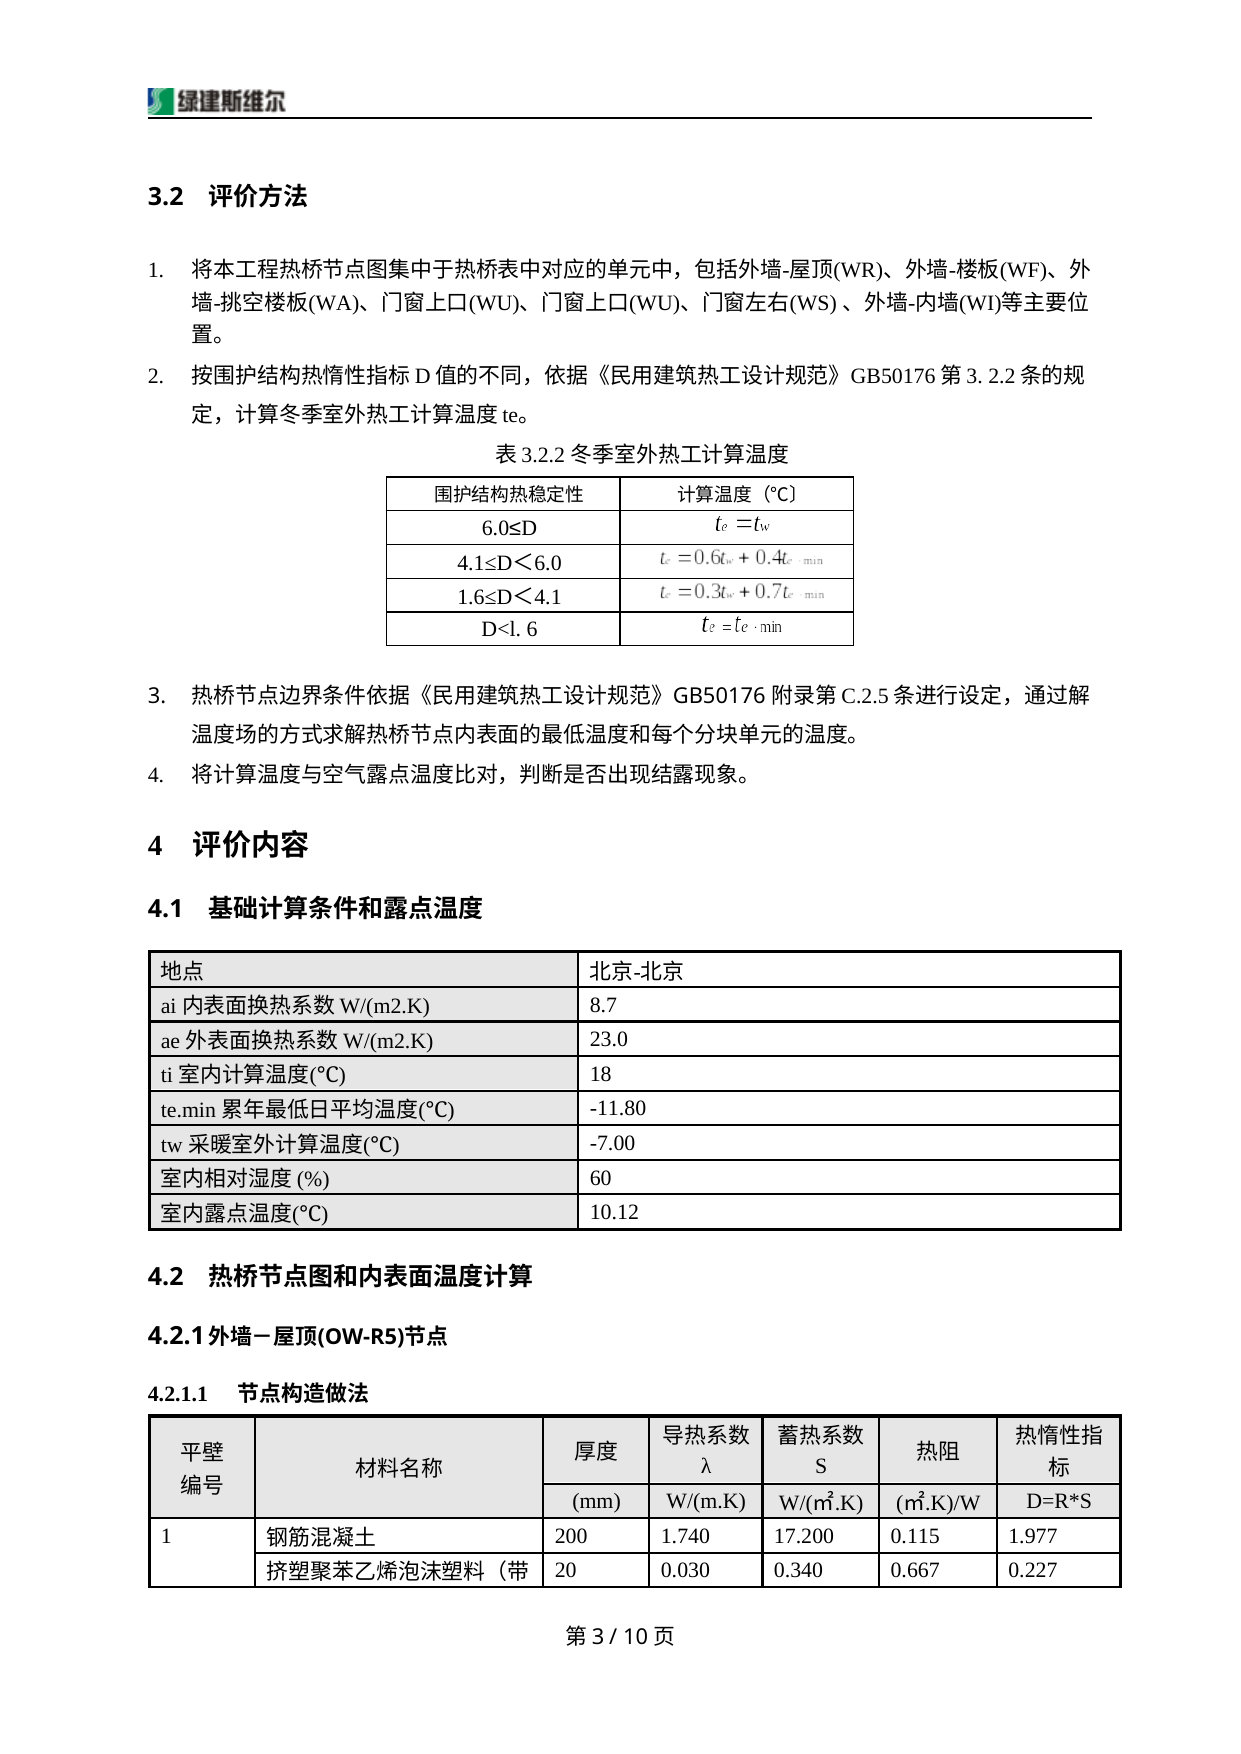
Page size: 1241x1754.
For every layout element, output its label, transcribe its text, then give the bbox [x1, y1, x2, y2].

table_header 北京-北京 [579, 953, 1119, 986]
table_cell te.min 累年最低日平均温度(℃) [151, 1092, 577, 1124]
table_cell 室内露点温度(℃) [151, 1195, 577, 1228]
table_header 围护结构热稳定性 [387, 478, 619, 510]
table_header 蓄热系数S [764, 1418, 878, 1482]
table_cell (mm) [544, 1485, 648, 1517]
table_cell 挤塑聚苯乙烯泡沫塑料（带表皮） [256, 1554, 542, 1586]
table_cell 20 [544, 1554, 648, 1586]
table_cell W/(m.K) [650, 1485, 761, 1517]
table_cell D=R*S [998, 1485, 1119, 1517]
table_header 地点 [151, 953, 577, 986]
table_cell 60 [579, 1161, 1119, 1193]
table_cell 1.740 [650, 1519, 761, 1552]
table_header 材料名称 [256, 1418, 542, 1517]
table_cell [621, 613, 853, 645]
subtitle 基础计算条件和露点温度 [148, 889, 1092, 925]
subtitle 外墙－屋顶(OW-R5)节点 [148, 1317, 1092, 1351]
list 将计算温度与空气露点温度比对，判断是否出现结露现象。 [148, 757, 1092, 789]
table_cell [621, 511, 853, 544]
text 表3.2.2 冬季室外热工计算温度 [191, 437, 1092, 468]
table_header 厚度 [544, 1418, 648, 1482]
table_cell 10.12 [579, 1195, 1119, 1228]
table_cell 1.977 [998, 1519, 1119, 1552]
table_cell [621, 545, 853, 578]
subtitle 节点构造做法 [148, 1376, 1092, 1408]
table_cell tw 采暖室外计算温度(℃) [151, 1126, 577, 1159]
subtitle 热桥节点图和内表面温度计算 [148, 1256, 1092, 1292]
table_cell -11.80 [579, 1092, 1119, 1124]
table_header 热惰性指标 [998, 1418, 1119, 1482]
table_cell (㎡.K)/W [880, 1485, 996, 1517]
table_cell 6.0≤D [387, 511, 619, 544]
subtitle 评价方法 [148, 162, 1092, 227]
list 将本工程热桥节点图集中于热桥表中对应的单元中，包括外墙-屋顶(WR)、外墙-楼板(WF)、外墙-挑空楼板(WA)、门窗上口(WU)、门窗上口(WU)、门窗左右(WS) 、外墙-内墙(WI)等主要位置。 [148, 252, 1092, 349]
table_cell 23.0 [579, 1023, 1119, 1055]
table_cell 17.200 [764, 1519, 878, 1552]
table_cell ti 室内计算温度(℃) [151, 1057, 577, 1089]
table_cell -7.00 [579, 1126, 1119, 1159]
list 按围护结构热惰性指标D值的不同，依据《民用建筑热工设计规范》GB50176第3. 2.2条的规定，计算冬季室外热工计算温度te。 [148, 358, 1092, 429]
table_header 热阻 [880, 1418, 996, 1482]
table_cell 8.7 [579, 988, 1119, 1020]
table_cell 200 [544, 1519, 648, 1552]
table_cell 0.030 [650, 1554, 761, 1586]
subtitle 评价内容 [148, 822, 1092, 864]
table_cell 0.667 [880, 1554, 996, 1586]
table_header 导热系数λ [650, 1418, 761, 1482]
list 热桥节点边界条件依据《民用建筑热工设计规范》GB50176 附录第C.2.5条进行设定，通过解温度场的方式求解热桥节点内表面的最低温度和每个分块单元的温度。 [148, 678, 1092, 749]
table_cell 1 [151, 1519, 254, 1586]
table_cell ai 内表面换热系数W/(m2.K) [151, 988, 577, 1020]
table_cell 18 [579, 1057, 1119, 1089]
table_cell 室内相对湿度 (%) [151, 1161, 577, 1193]
table_cell ae 外表面换热系数W/(m2.K) [151, 1023, 577, 1055]
table_cell 钢筋混凝土 [256, 1519, 542, 1552]
table_cell 1.6≤D＜4.1 [387, 579, 619, 611]
table_header 平壁 编号 [151, 1418, 254, 1517]
picture [147, 88, 289, 115]
table_cell 4.1≤D＜6.0 [387, 545, 619, 578]
table_cell [621, 579, 853, 611]
table_cell 0.340 [764, 1554, 878, 1586]
table_cell W/(㎡.K) [764, 1485, 878, 1517]
table_cell 0.227 [998, 1554, 1119, 1586]
table_header 计算温度（℃〕 [621, 478, 853, 510]
table_cell D<l. 6 [387, 613, 619, 645]
table_cell 0.115 [880, 1519, 996, 1552]
